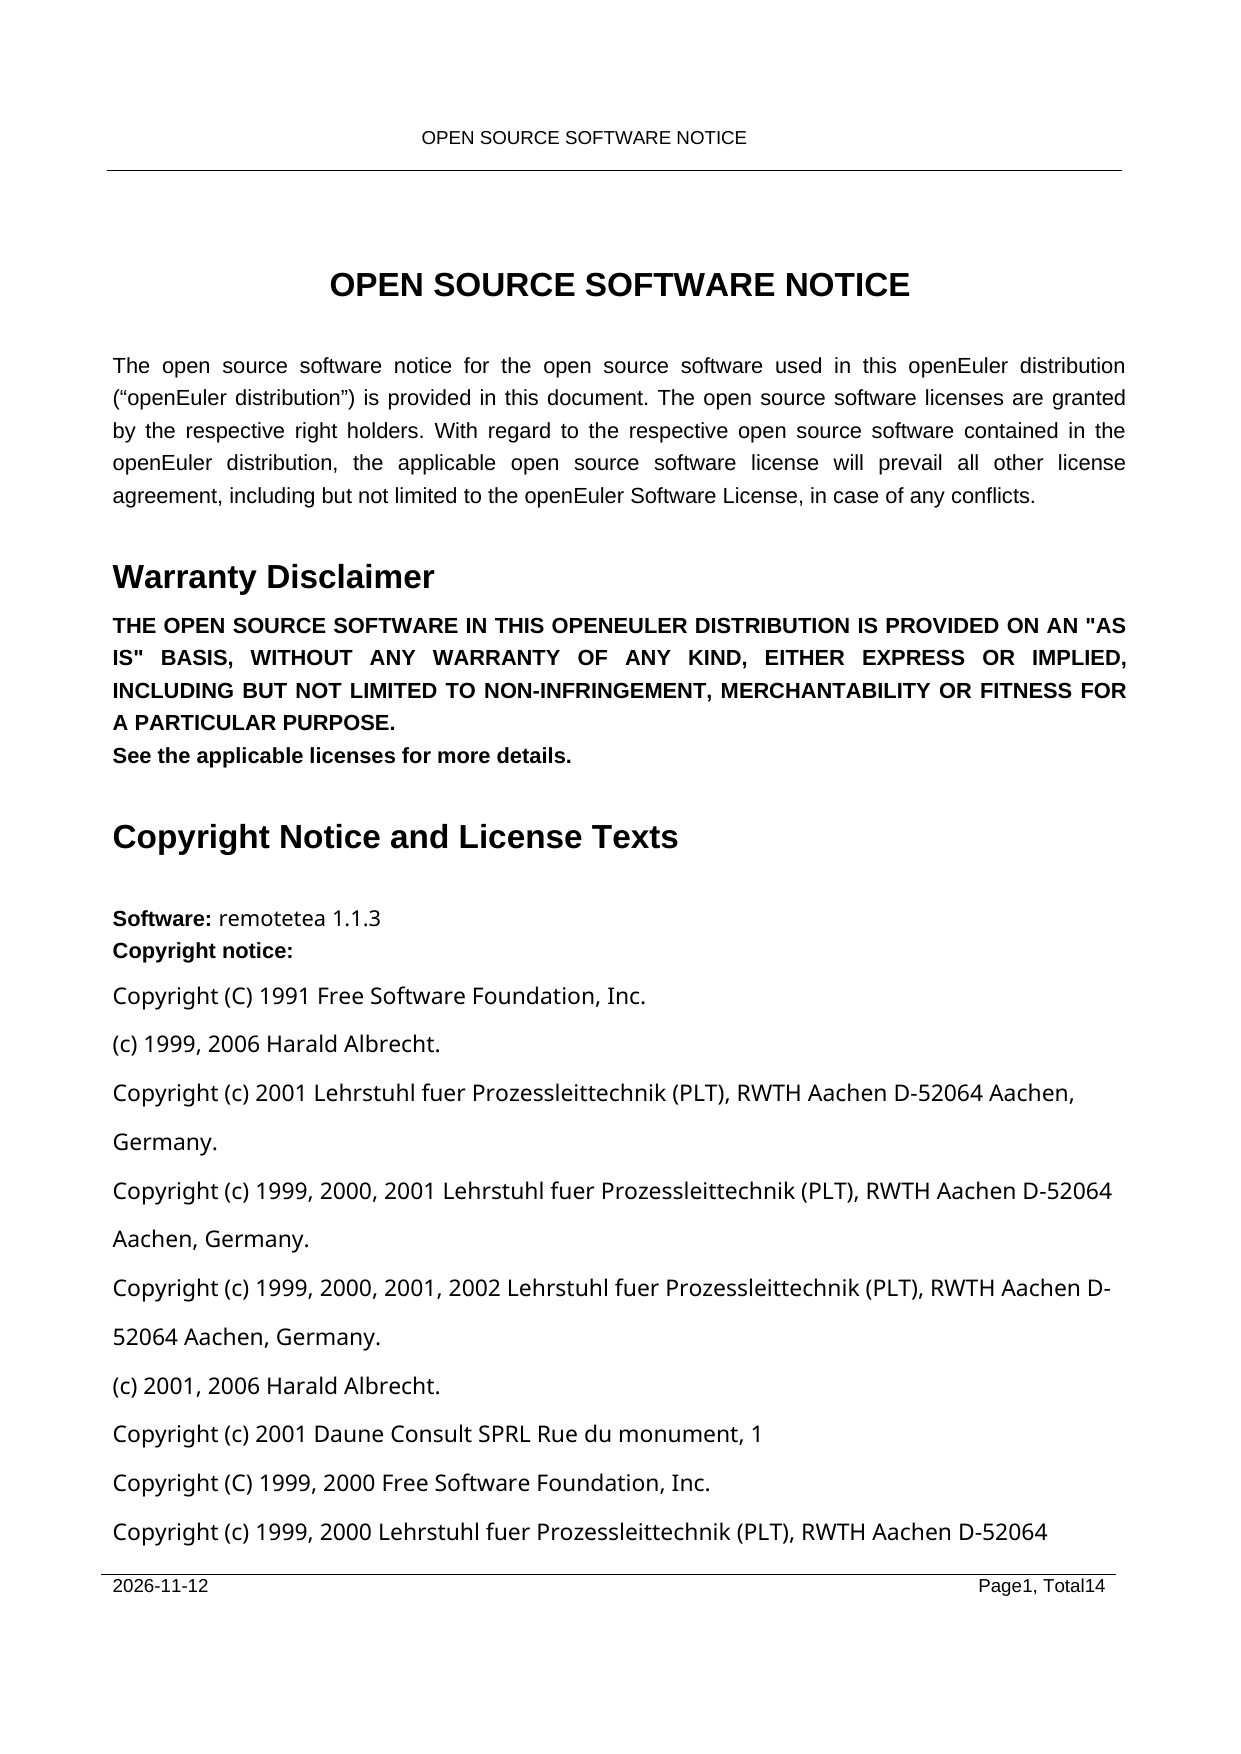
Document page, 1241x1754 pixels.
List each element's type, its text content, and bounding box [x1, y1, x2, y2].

text Software: remotetea 1.1.3 [112, 901, 1128, 934]
text The open source software notice for the open source software used in this openEuler distribution (“openEuler distribution”) is provided in this document. The open source software licenses are granted by the respective right holders. With regard to the respective open source software contained in the openEuler distribution, the applicable open source software license will prevail all other license agreement, including but not limited to the openEuler Software License, in case of any conflicts. [112, 349, 1128, 511]
text OPEN SOURCE SOFTWARE NOTICE [112, 251, 1128, 316]
text Warranty Disclaimer [112, 544, 1128, 609]
text THE OPEN SOURCE SOFTWARE IN THIS OPENEULER DISTRIBUTION IS PROVIDED ON AN "AS IS" BASIS, WITHOUT ANY WARRANTY OF ANY KIND, EITHER EXPRESS OR IMPLIED, INCLUDING BUT NOT LIMITED TO NON-INFRINGEMENT, MERCHANTABILITY OR FITNESS FOR A PARTICULAR PURPOSE. See the applicable licenses for more details. [112, 609, 1128, 771]
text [112, 979, 1128, 1548]
text Copyright notice: [112, 934, 1128, 966]
text Copyright Notice and License Texts [112, 804, 1128, 869]
